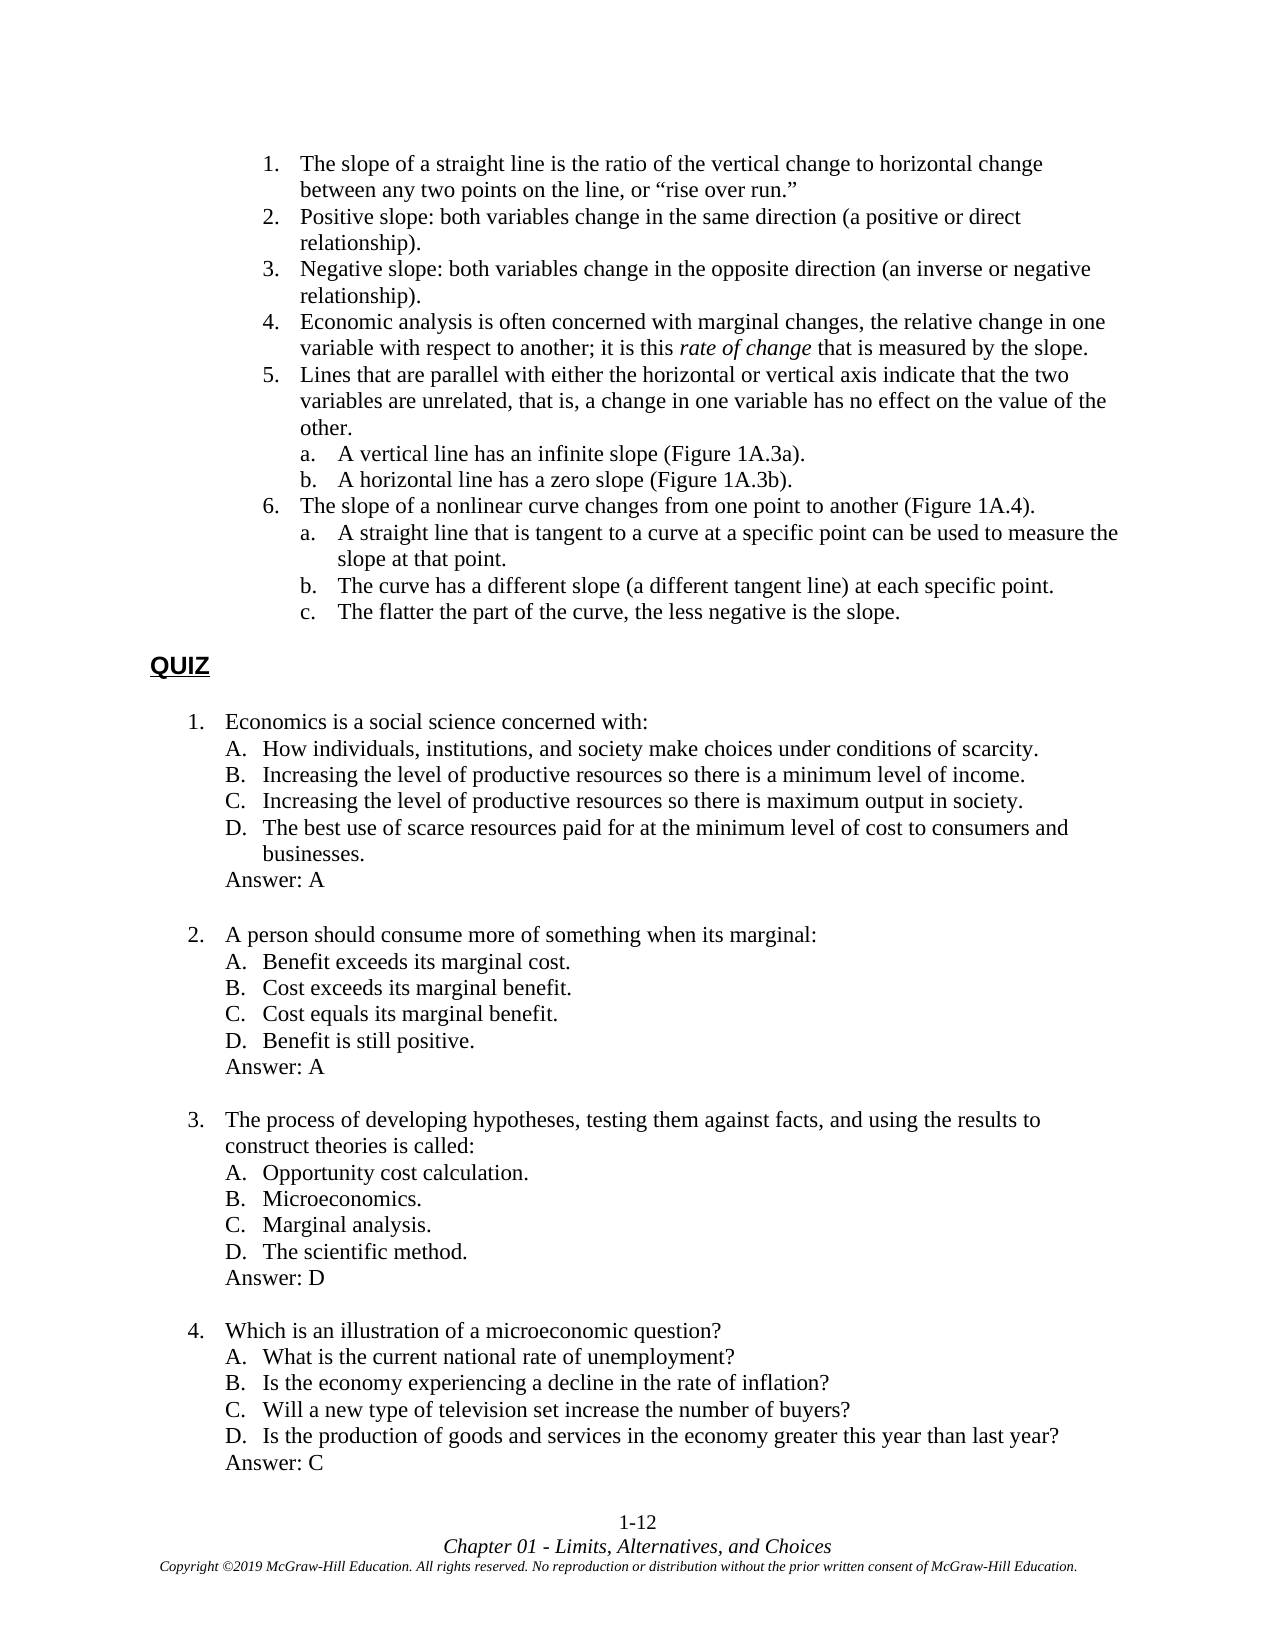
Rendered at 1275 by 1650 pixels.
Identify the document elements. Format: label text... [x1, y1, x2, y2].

list Opportunity cost calculation. [225, 1159, 1125, 1185]
list The process of developing hypotheses, testing them against facts, and using the results to construct theories is called: [187, 1106, 1125, 1159]
list Increasing the level of productive resources so there is a minimum level of income. [225, 761, 1125, 787]
list Is the economy experiencing a decline in the rate of inflation? [225, 1369, 1125, 1396]
text b. The curve has a different slope (a different tangent line) at each specific point. [300, 572, 1125, 598]
list Microeconomics. [225, 1185, 1125, 1211]
list Cost exceeds its marginal benefit. [225, 974, 1125, 1001]
list The best use of scarce resources paid for at the minimum level of cost to consumers and businesses. [225, 814, 1125, 866]
text Answer: A [225, 1053, 1125, 1079]
text 6. The slope of a nonlinear curve changes from one point to another (Figure 1A.4). [262, 493, 1125, 519]
text 5. Lines that are parallel with either the horizontal or vertical axis indicate that the two variables are unrelated, that is, a change in one variable has no effect on the value of the other. [262, 361, 1125, 440]
list Benefit is still positive. [225, 1027, 1125, 1053]
text 2. Positive slope: both variables change in the same direction (a positive or direct relationship). [262, 203, 1125, 255]
text 3. Negative slope: both variables change in the opposite direction (an inverse or negative relationship). [262, 255, 1125, 308]
text 1. The slope of a straight line is the ratio of the vertical change to horizontal change between any two points on the line, or “rise over run.” [262, 150, 1125, 203]
list Marginal analysis. [225, 1211, 1125, 1238]
list Which is an illustration of a microeconomic question? [187, 1317, 1125, 1343]
text c. The flatter the part of the curve, the less negative is the slope. [300, 598, 1125, 624]
text QUIZ [150, 651, 1125, 679]
list Will a new type of television set increase the number of buyers? [225, 1396, 1125, 1422]
list Cost equals its marginal benefit. [225, 1001, 1125, 1027]
list The scientific method. [225, 1238, 1125, 1264]
list Benefit exceeds its marginal cost. [225, 948, 1125, 974]
list How individuals, institutions, and society make choices under conditions of scarcity. [225, 734, 1125, 761]
text Answer: D [225, 1264, 1125, 1290]
text Answer: C [225, 1448, 1125, 1475]
text 4. Economic analysis is often concerned with marginal changes, the relative change in one variable with respect to another; it is this rate of change that is measured by the slope. [262, 308, 1125, 361]
list Is the production of goods and services in the economy greater this year than last year? [225, 1422, 1125, 1448]
text a. A straight line that is tangent to a curve at a specific point can be used to measure the slope at that point. [300, 519, 1125, 572]
list Increasing the level of productive resources so there is maximum output in society. [225, 787, 1125, 814]
text Answer: A [225, 866, 1125, 893]
list A person should consume more of something when its marginal: [187, 921, 1125, 948]
text a. A vertical line has an infinite slope (Figure 1A.3a). [300, 440, 1125, 466]
text b. A horizontal line has a zero slope (Figure 1A.3b). [300, 466, 1125, 493]
list Economics is a social science concerned with: [187, 708, 1125, 734]
list What is the current national rate of unemployment? [225, 1343, 1125, 1369]
